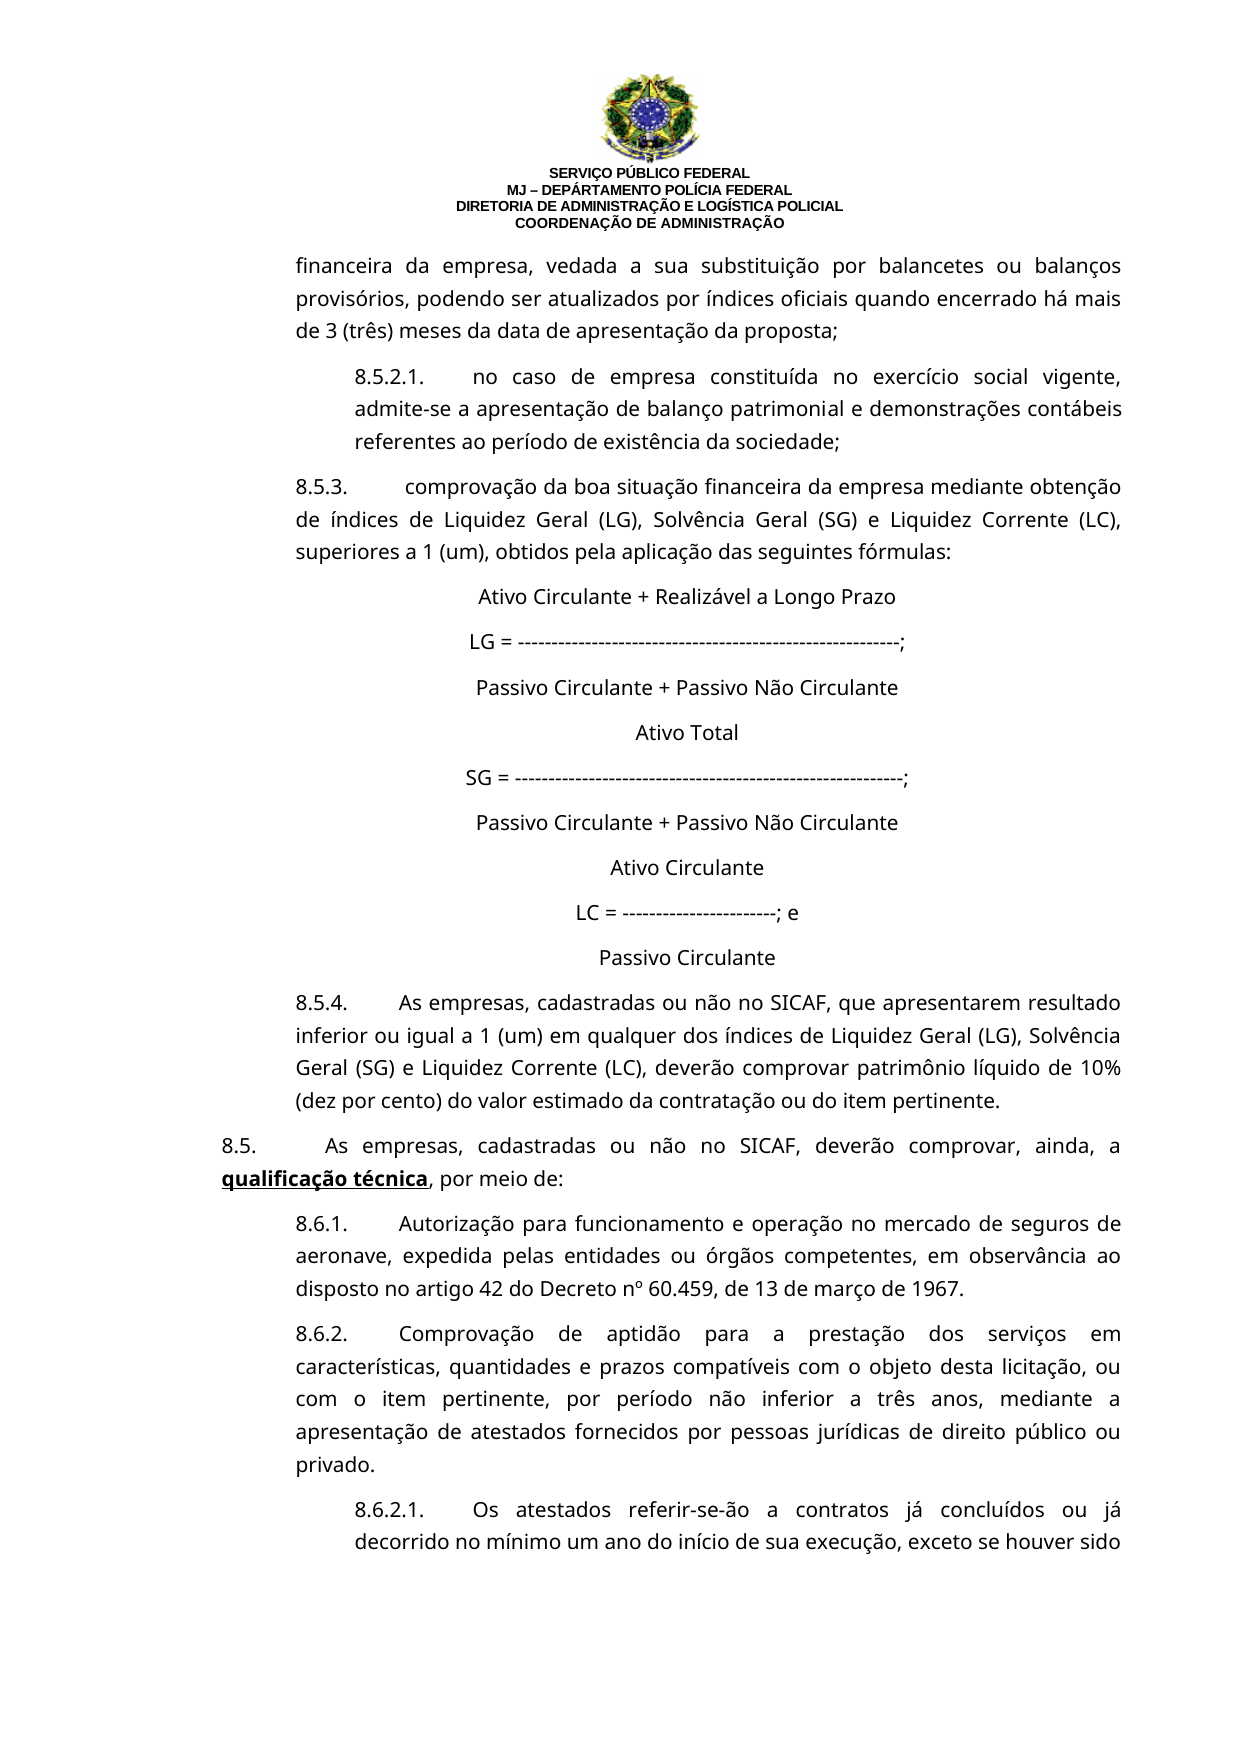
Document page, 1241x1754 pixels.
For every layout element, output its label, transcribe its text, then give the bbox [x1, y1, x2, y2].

text Passivo Circulante [252, 943, 1122, 972]
text SG = ----------------------------------------------------------; [252, 763, 1122, 791]
text Ativo Total [252, 718, 1122, 746]
list no caso de empresa constituída no exercício social vigente, admite-se a apresentação de balanço patrimonial e demonstrações contábeis referentes ao período de existência da sociedade; [354, 362, 1122, 455]
list comprovação da boa situação financeira da empresa mediante obtenção de índices de Liquidez Geral (LG), Solvência Geral (SG) e Liquidez Corrente (LC), superiores a 1 (um), obtidos pela aplicação das seguintes fórmulas: [295, 472, 1122, 566]
text Ativo Circulante [252, 853, 1122, 881]
list As empresas, cadastradas ou não no SICAF, deverão comprovar, ainda, a qualificação técnica, por meio de: [221, 1131, 1122, 1192]
text LC = -----------------------; e [252, 898, 1122, 927]
text Passivo Circulante + Passivo Não Circulante [252, 808, 1122, 836]
list Autorização para funcionamento e operação no mercado de seguros de aeronave, expedida pelas entidades ou órgãos competentes, em observância ao disposto no artigo 42 do Decreto nº 60.459, de 13 de março de 1967. [295, 1209, 1122, 1303]
text Passivo Circulante + Passivo Não Circulante [252, 673, 1122, 701]
list Comprovação de aptidão para a prestação dos serviços em características, quantidades e prazos compatíveis com o objeto desta licitação, ou com o item pertinente, por período não inferior a três anos, mediante a apresentação de atestados fornecidos por pessoas jurídicas de direito público ou privado. [295, 1319, 1122, 1478]
text LG = ---------------------------------------------------------; [252, 627, 1122, 656]
list As empresas, cadastradas ou não no SICAF, que apresentarem resultado inferior ou igual a 1 (um) em qualquer dos índices de Liquidez Geral (LG), Solvência Geral (SG) e Liquidez Corrente (LC), deverão comprovar patrimônio líquido de 10% (dez por cento) do valor estimado da contratação ou do item pertinente. [295, 988, 1122, 1114]
text Ativo Circulante + Realizável a Longo Prazo [252, 582, 1122, 611]
